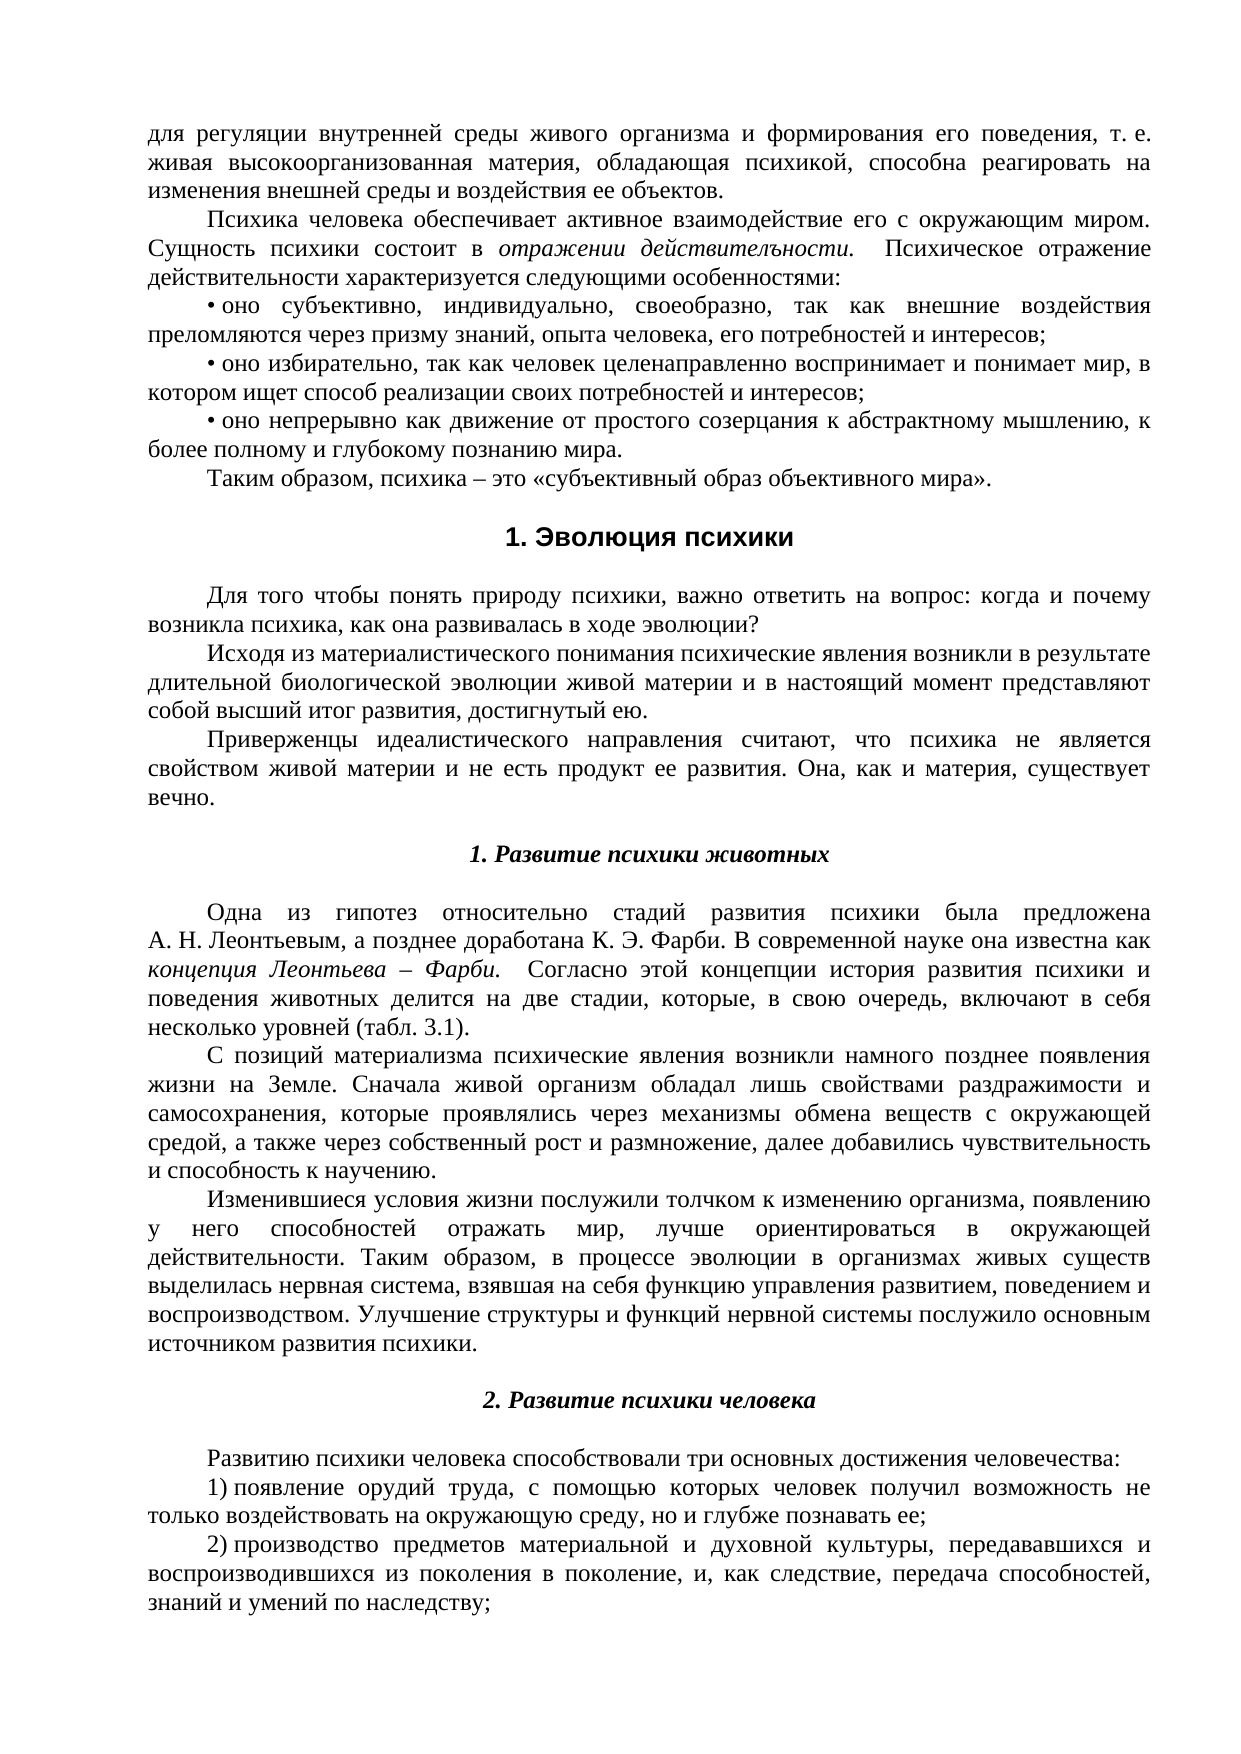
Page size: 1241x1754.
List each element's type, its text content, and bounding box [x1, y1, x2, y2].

text 2) производство предметов материальной и духовной культуры, передававшихся и воспроизводившихся из поколения в поколение, и, как следствие, передача способностей, знаний и умений по наследству; [148, 1529, 1152, 1616]
subtitle 2. Развитие психики человека [148, 1386, 1152, 1414]
text Таким образом, психика – это «субъективный образ объективного мира». [148, 463, 1152, 492]
subtitle 1. Развитие психики животных [148, 839, 1152, 868]
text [148, 118, 1152, 204]
text С позиций материализма психические явления возникли намного позднее появления жизни на Земле. Сначала живой организм обладал лишь свойствами раздражимости и самосохранения, которые проявлялись через механизмы обмена веществ с окружающей средой, а также через собственный рост и размножение, далее добавились чувствительность и способность к научению. [148, 1041, 1152, 1184]
subtitle 1. Эволюция психики [148, 521, 1152, 552]
text Изменившиеся условия жизни послужили толчком к изменению организма, появлению у него способностей отражать мир, лучше ориентироваться в окружающей действительности. Таким образом, в процессе эволюции в организмах живых существ выделилась нервная система, взявшая на себя функцию управления развитием, поведением и воспроизводством. Улучшение структуры и функций нервной системы послужило основным источником развития психики. [148, 1184, 1152, 1357]
text • оно субъективно, индивидуально, своеобразно, так как внешние воздействия преломляются через призму знаний, опыта человека, его потребностей и интересов; [148, 291, 1152, 348]
text • оно непрерывно как движение от простого созерцания к абстрактному мышлению, к более полному и глубокому познанию мира. [148, 406, 1152, 463]
text Для того чтобы понять природу психики, важно ответить на вопрос: когда и почему возникла психика, как она развивалась в ходе эволюции? [148, 581, 1152, 638]
text Психика человека обеспечивает активное взаимодействие его с окружающим миром. Сущность психики состоит в отражении действителъности. Психическое отражение действительности характеризуется следующими особенностями: [148, 204, 1152, 291]
text Одна из гипотез относительно стадий развития психики была предложена А. Н. Леонтьевым, а позднее доработана К. Э. Фарби. В современной науке она известна как концепция Леонтьева – Фарби. Согласно этой концепции история развития психики и поведения животных делится на две стадии, которые, в свою очередь, включают в себя несколько уровней (табл. 3.1). [148, 897, 1152, 1041]
text Приверженцы идеалистического направления считают, что психика не является свойством живой материи и не есть продукт ее развития. Она, как и материя, существует вечно. [148, 724, 1152, 811]
text Развитию психики человека способствовали три основных достижения человечества: [148, 1443, 1152, 1472]
text 1) появление орудий труда, с помощью которых человек получил возможность не только воздействовать на окружающую среду, но и глубже познавать ее; [148, 1472, 1152, 1529]
text • оно избирательно, так как человек целенаправленно воспринимает и понимает мир, в котором ищет способ реализации своих потребностей и интересов; [148, 348, 1152, 406]
text Исходя из материалистического понимания психические явления возникли в результате длительной биологической эволюции живой материи и в настоящий момент представляют собой высший итог развития, достигнутый ею. [148, 638, 1152, 724]
